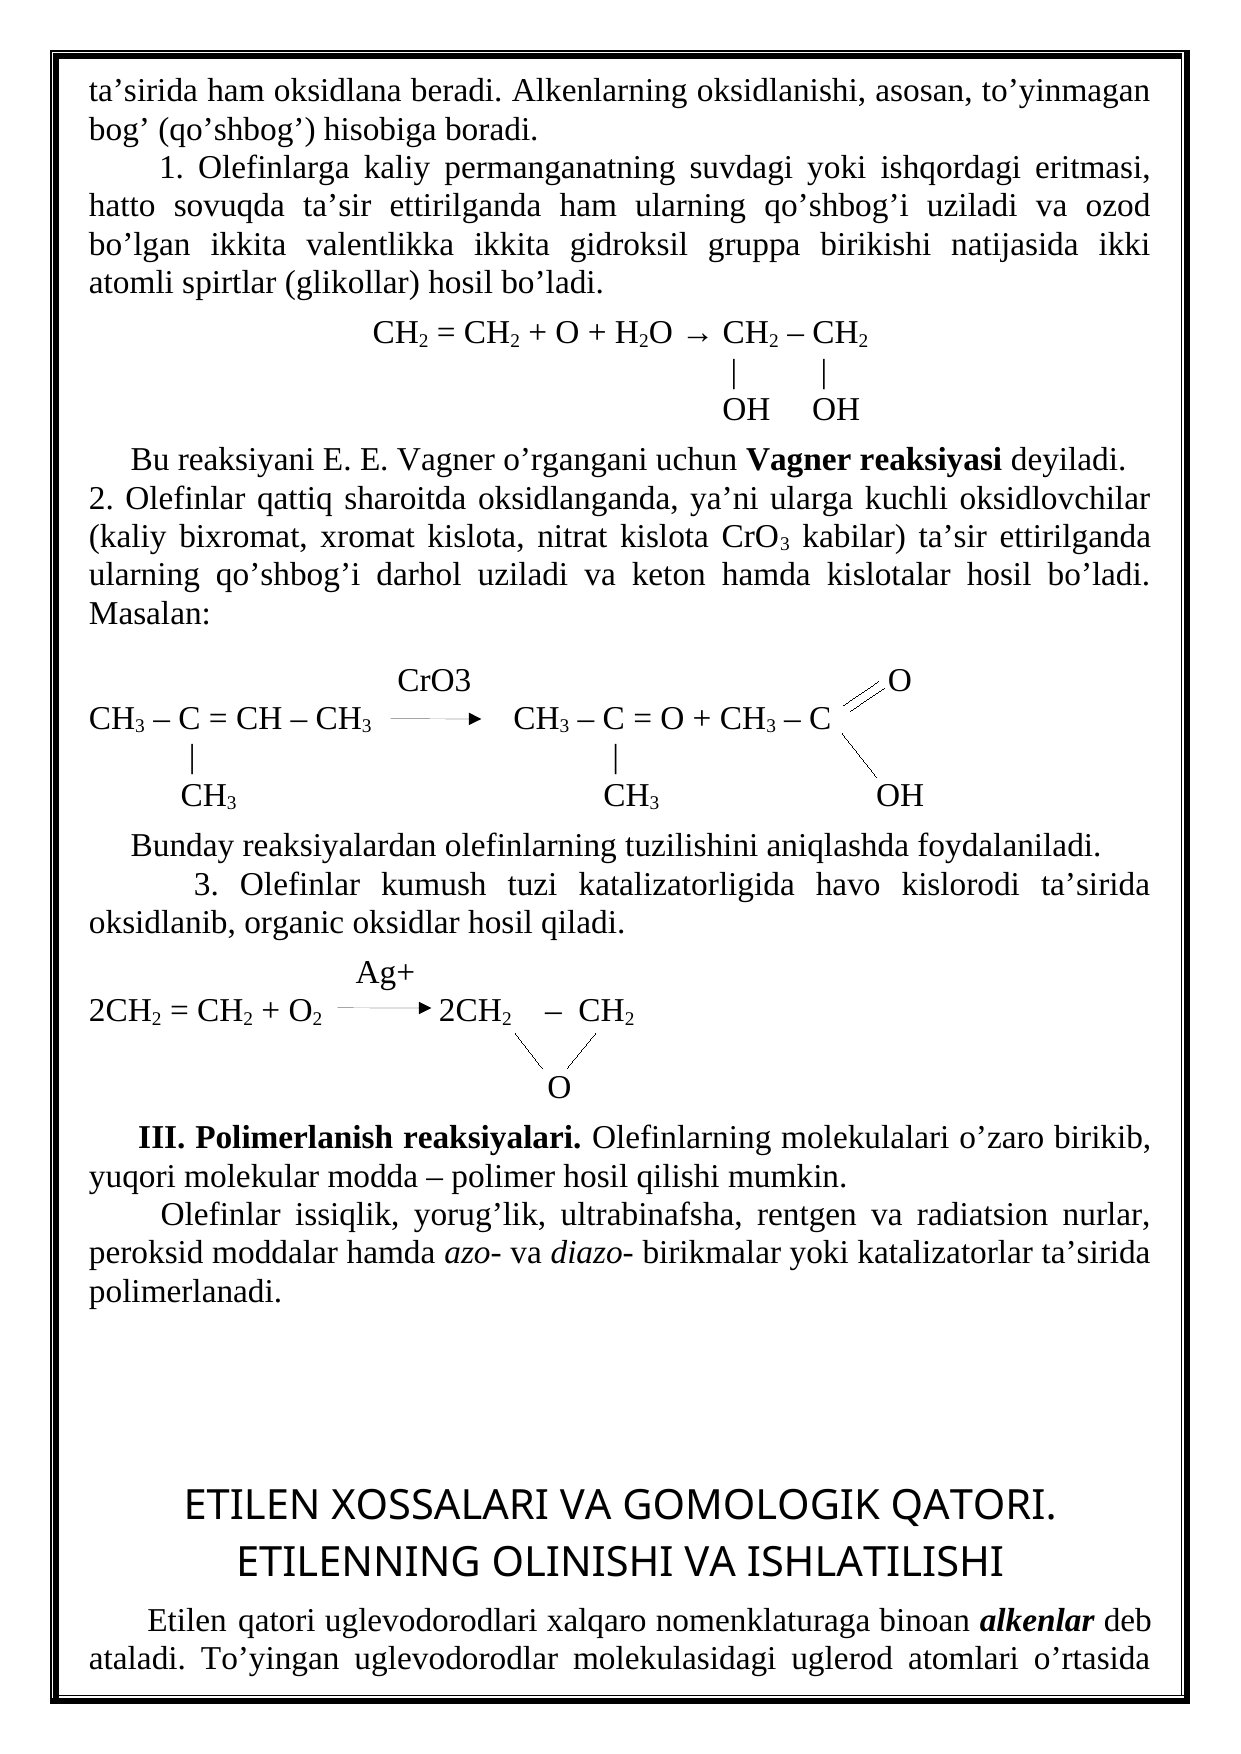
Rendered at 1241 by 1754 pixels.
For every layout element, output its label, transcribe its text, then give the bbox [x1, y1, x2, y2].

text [89, 1600, 1152, 1677]
text OH OH [89, 389, 1152, 428]
text Bu reaksiyani E. E. Vagner o’rgangani uchun Vagner reaksiyasi deyiladi. [89, 440, 1152, 478]
text CH3 CH3 OH [89, 775, 1152, 813]
text Bunday reaksiyalardan olefinlarning tuzilishini aniqlashda foydalaniladi. [89, 825, 1152, 864]
text 3. Olefinlar kumush tuzi katalizatorligida havo kislorodi ta’sirida oksidlanib, organic oksidlar hosil qiladi. [89, 864, 1152, 940]
text CrO3 O [89, 660, 1152, 698]
text III. Polimerlanish reaksiyalari. Olefinlarning molekulalari o’zaro birikib, yuqori molekular modda – polimer hosil qilishi mumkin. [89, 1118, 1152, 1194]
text | | [89, 737, 1152, 775]
text ETILENNING OLINISHI VA ISHLATILISHI [89, 1531, 1152, 1588]
text ETILEN XOSSALARI VA GOMOLOGIK QATORI. [89, 1475, 1152, 1531]
text 2CH2 = CH2 + O2 2CH2 – CH2 [89, 991, 1152, 1029]
text | | [89, 351, 1152, 389]
text Ag+ [89, 952, 1152, 991]
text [89, 71, 1152, 147]
text 1. Olefinlarga kaliy permanganatning suvdagi yoki ishqordagi eritmasi, hatto sovuqda ta’sir ettirilganda ham ularning qo’shbog’i uziladi va ozod bo’lgan ikkita valentlikka ikkita gidroksil gruppa birikishi natijasida ikki atomli spirtlar (glikollar) hosil bo’ladi. [89, 147, 1152, 301]
text O [89, 1067, 1152, 1106]
text CH2 = CH2 + O + H2O → CH2 – CH2 [89, 313, 1152, 351]
text Olefinlar issiqlik, yorug’lik, ultrabinafsha, rentgen va radiatsion nurlar, peroksid moddalar hamda azo- va diazo- birikmalar yoki katalizatorlar ta’sirida polimerlanadi. [89, 1194, 1152, 1309]
text 2. Olefinlar qattiq sharoitda oksidlanganda, ya’ni ularga kuchli oksidlovchilar (kaliy bixromat, xromat kislota, nitrat kislota CrO3 kabilar) ta’sir ettirilganda ularning qo’shbog’i darhol uziladi va keton hamda kislotalar hosil bo’ladi. Masalan: [89, 478, 1152, 631]
text CH3 – C = CH – CH3 CH3 – C = O + CH3 – C [89, 698, 1152, 737]
